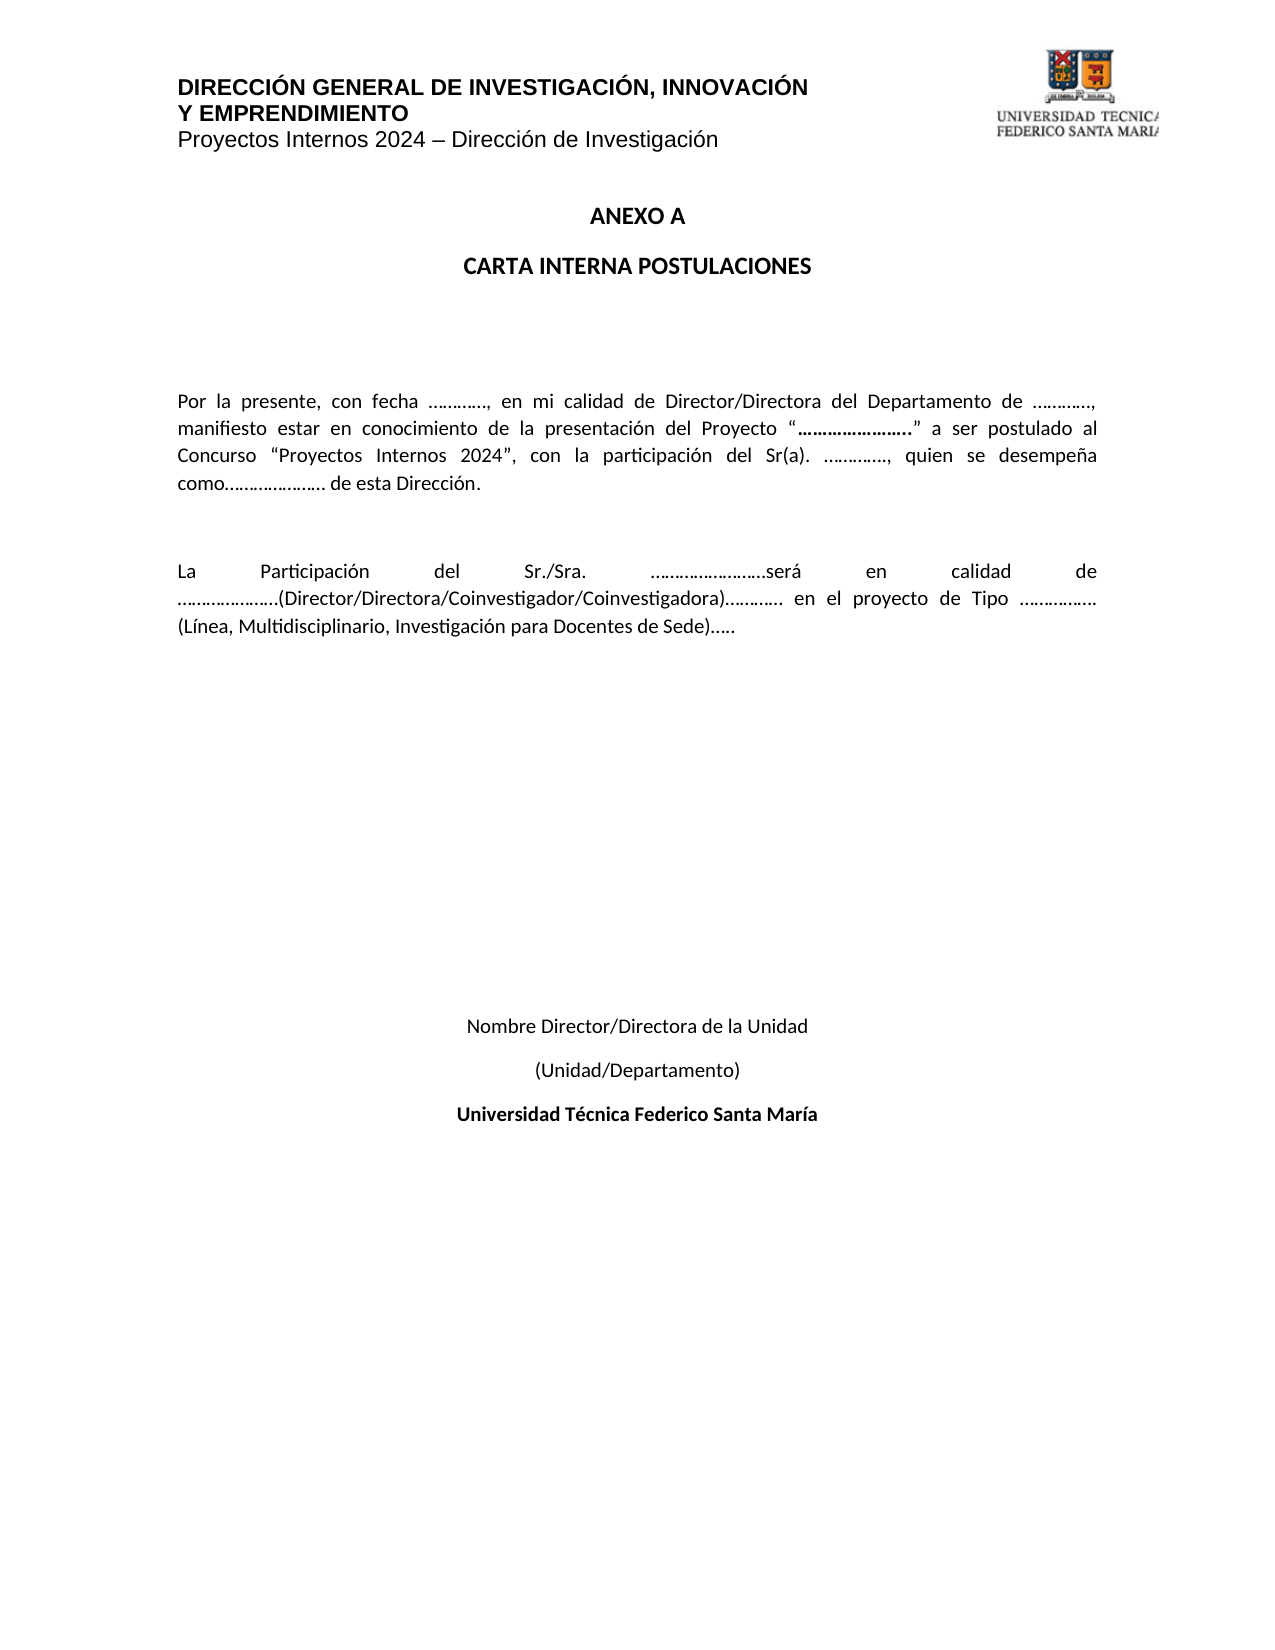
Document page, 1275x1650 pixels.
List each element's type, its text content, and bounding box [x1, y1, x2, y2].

text Nombre Director/Directora de la Unidad [177, 1013, 1098, 1038]
text La Participación del Sr./Sra. ……………………será en calidad de …………………(Director/Directora/Coinvestigador/Coinvestigadora)………… en el proyecto de Tipo ……………. (Línea, Multidisciplinario, Investigación para Docentes de Sede)….. [177, 558, 1098, 638]
text ANEXO A [177, 201, 1098, 231]
text Universidad Técnica Federico Santa María [177, 1101, 1098, 1127]
text (Unidad/Departamento) [177, 1057, 1098, 1082]
text Por la presente, con fecha …………, en mi calidad de Director/Directora del Departamento de …………, manifiesto estar en conocimiento de la presentación del Proyecto “…………………..” a ser postulado al Concurso “Proyectos Internos 2024”, con la participación del Sr(a). …………., quien se desempeña como………………… de esta Dirección. [177, 388, 1098, 495]
text CARTA INTERNA POSTULACIONES [177, 250, 1098, 281]
picture [996, 42, 1159, 138]
